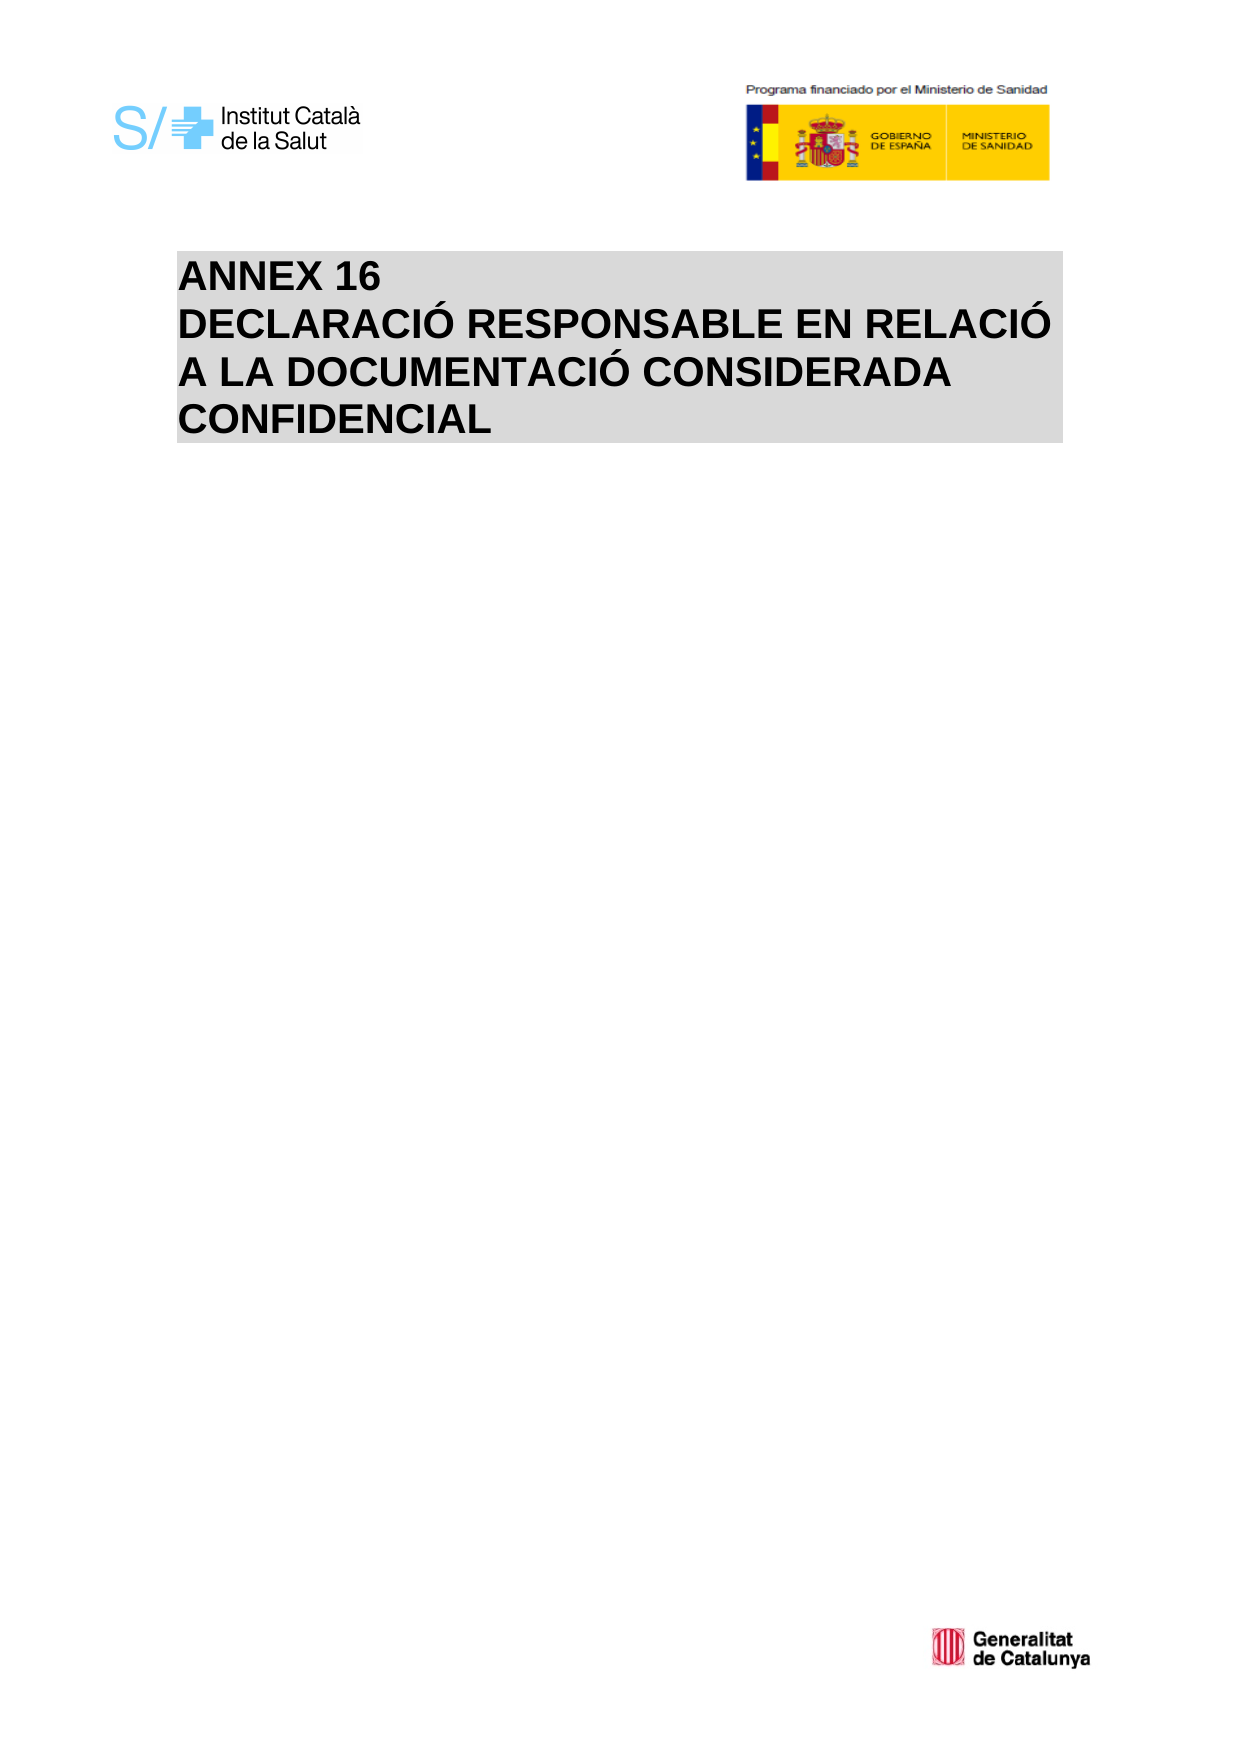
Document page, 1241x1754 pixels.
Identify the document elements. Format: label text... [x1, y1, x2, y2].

picture [893, 1621, 1129, 1674]
text DECLARACIÓ RESPONSABLE EN RELACIÓ A LA DOCUMENTACIÓ CONSIDERADA CONFIDENCIAL [177, 299, 1063, 443]
picture [112, 103, 363, 154]
picture [733, 75, 1058, 191]
text ANNEX 16 [177, 251, 1063, 299]
